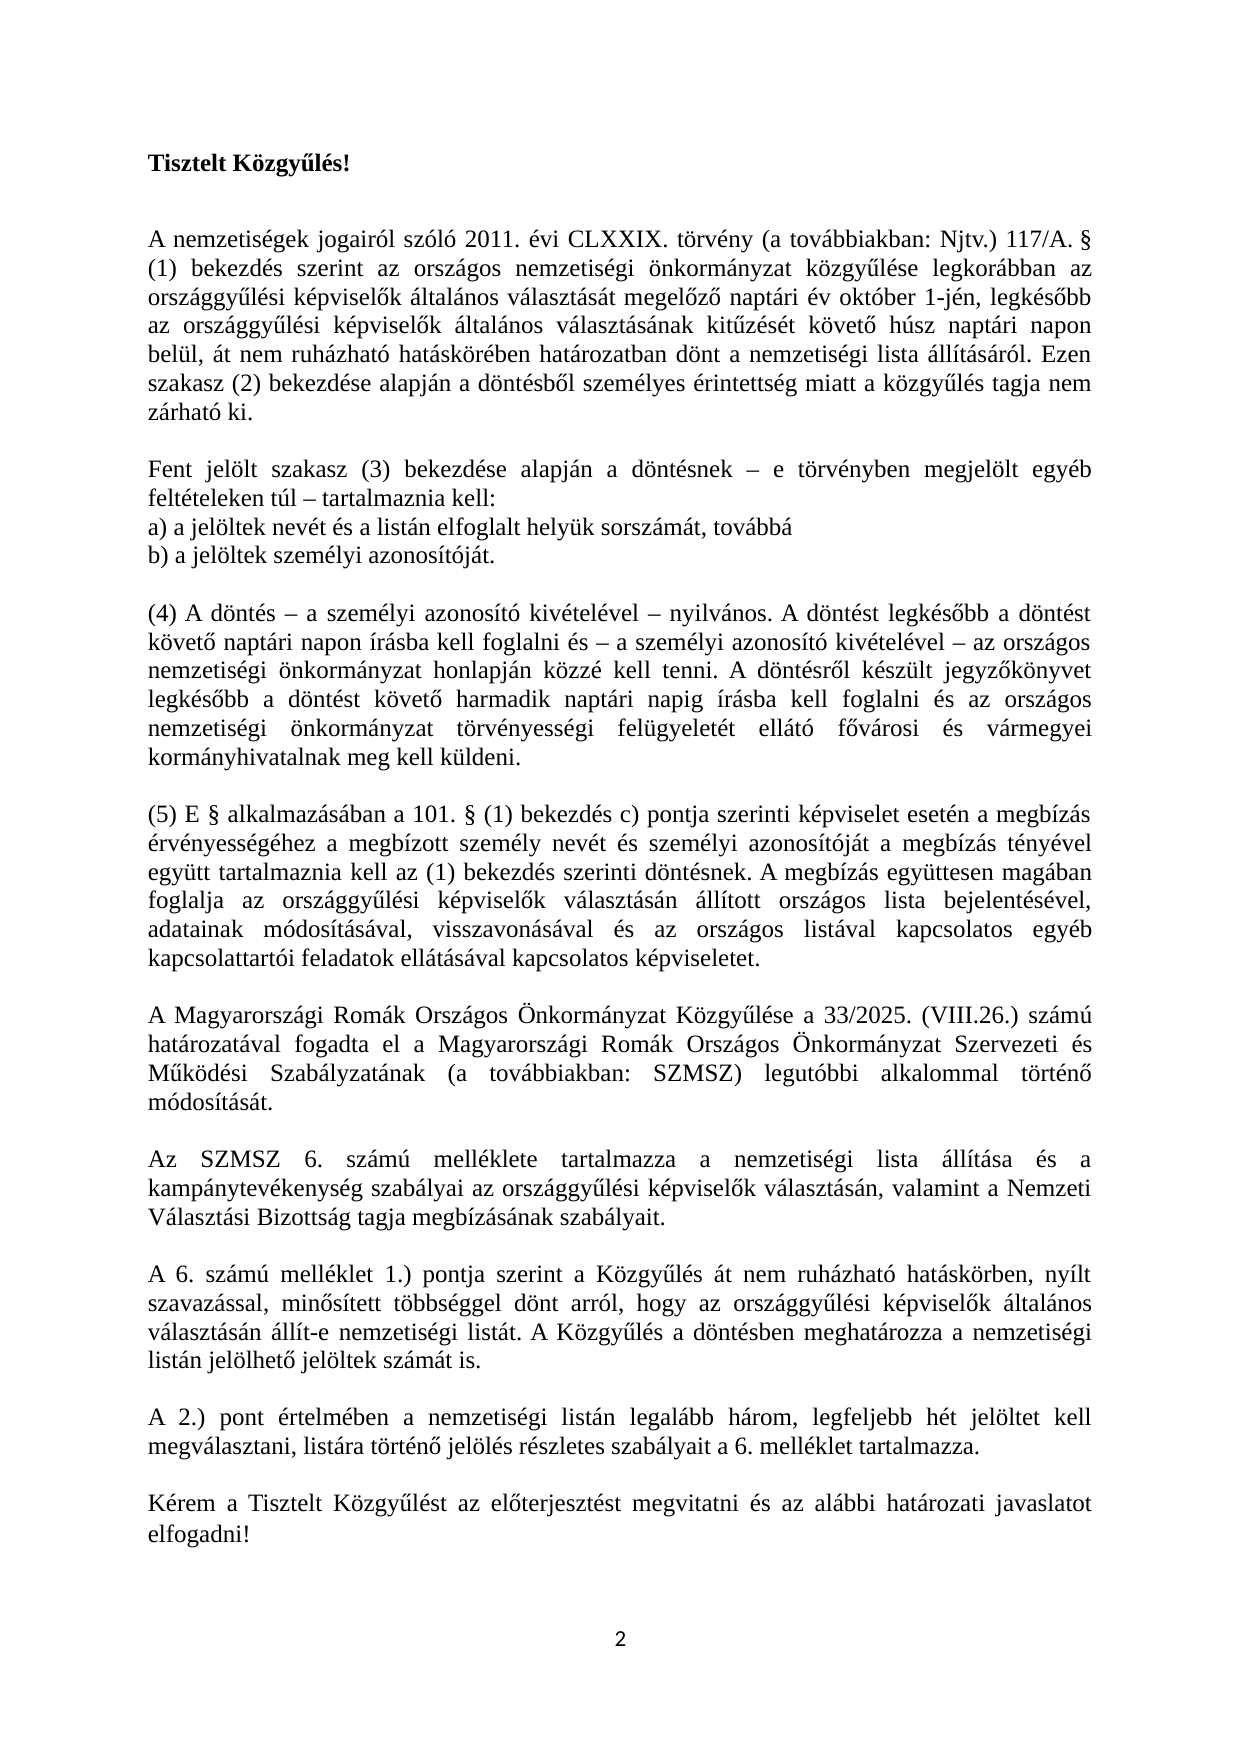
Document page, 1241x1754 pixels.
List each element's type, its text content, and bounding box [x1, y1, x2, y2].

text A 2.) pont értelmében a nemzetiségi listán legalább három, legfeljebb hét jelöltet kell megválasztani, listára történő jelölés részletes szabályait a 6. melléklet tartalmazza. [148, 1402, 1093, 1459]
text Fent jelölt szakasz (3) bekezdése alapján a döntésnek – e törvényben megjelölt egyéb feltételeken túl – tartalmaznia kell: [148, 454, 1093, 512]
text Kérem a Tisztelt Közgyűlést az előterjesztést megvitatni és az alábbi határozati javaslatot elfogadni! [148, 1488, 1093, 1548]
text (4) A döntés – a személyi azonosító kivételével – nyilvános. A döntést legkésőbb a döntést követő naptári napon írásba kell foglalni és – a személyi azonosító kivételével – az országos nemzetiségi önkormányzat honlapján közzé kell tenni. A döntésről készült jegyzőkönyvet legkésőbb a döntést követő harmadik naptári napig írásba kell foglalni és az országos nemzetiségi önkormányzat törvényességi felügyeletét ellátó fővárosi és vármegyei kormányhivatalnak meg kell küldeni. [148, 598, 1093, 770]
text A Magyarországi Romák Országos Önkormányzat Közgyűlése a 33/2025. (VIII.26.) számú határozatával fogadta el a Magyarországi Romák Országos Önkormányzat Szervezeti és Működési Szabályzatának (a továbbiakban: SZMSZ) legutóbbi alkalommal történő módosítását. [148, 1000, 1093, 1115]
text A nemzetiségek jogairól szóló 2011. évi CLXXIX. törvény (a továbbiakban: Njtv.) 117/A. § (1) bekezdés szerint az országos nemzetiségi önkormányzat közgyűlése legkorábban az országgyűlési képviselők általános választását megelőző naptári év október 1-jén, legkésőbb az országgyűlési képviselők általános választásának kitűzését követő húsz naptári napon belül, át nem ruházható hatáskörében határozatban dönt a nemzetiségi lista állításáról. Ezen szakasz (2) bekezdése alapján a döntésből személyes érintettség miatt a közgyűlés tagja nem zárható ki. [148, 224, 1093, 425]
text A 6. számú melléklet 1.) pontja szerint a Közgyűlés át nem ruházható hatáskörben, nyílt szavazással, minősített többséggel dönt arról, hogy az országgyűlési képviselők általános választásán állít-e nemzetiségi listát. A Közgyűlés a döntésben meghatározza a nemzetiségi listán jelölhető jelöltek számát is. [148, 1259, 1093, 1374]
text Tisztelt Közgyűlés! [148, 148, 1093, 176]
text (5) E § alkalmazásában a 101. § (1) bekezdés c) pontja szerinti képviselet esetén a megbízás érvényességéhez a megbízott személy nevét és személyi azonosítóját a megbízás tényével együtt tartalmaznia kell az (1) bekezdés szerinti döntésnek. A megbízás együttesen magában foglalja az országgyűlési képviselők választásán állított országos lista bejelentésével, adatainak módosításával, visszavonásával és az országos listával kapcsolatos egyéb kapcsolattartói feladatok ellátásával kapcsolatos képviseletet. [148, 799, 1093, 972]
text b) a jelöltek személyi azonosítóját. [148, 540, 1093, 569]
text Az SZMSZ 6. számú melléklete tartalmazza a nemzetiségi lista állítása és a kampánytevékenység szabályai az országgyűlési képviselők választásán, valamint a Nemzeti Választási Bizottság tagja megbízásának szabályait. [148, 1144, 1093, 1230]
text a) a jelöltek nevét és a listán elfoglalt helyük sorszámát, továbbá [148, 512, 1093, 540]
